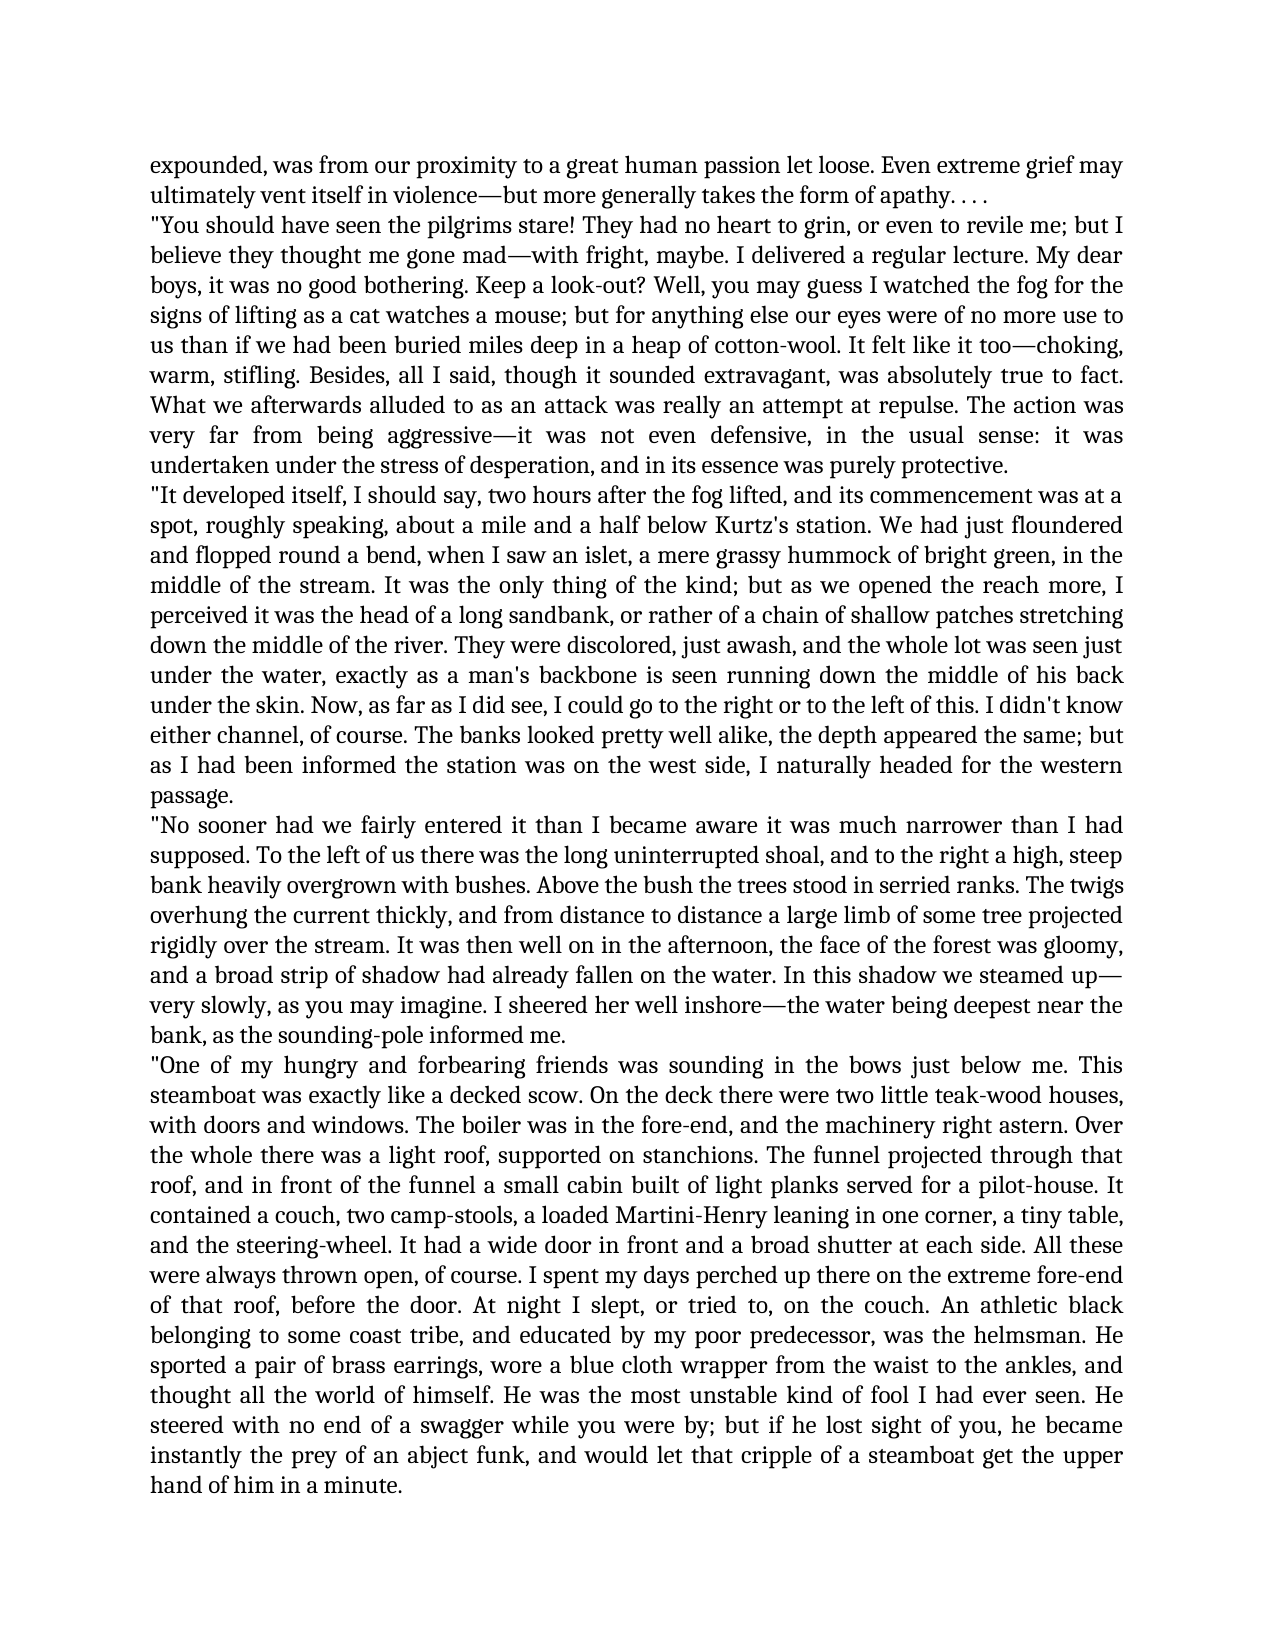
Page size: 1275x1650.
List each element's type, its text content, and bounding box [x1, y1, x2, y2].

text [150, 150, 1125, 210]
text "No sooner had we fairly entered it than I became aware it was much narrower than I had supposed. To the left of us there was the long uninterrupted shoal, and to the right a high, steep bank heavily overgrown with bushes. Above the bush the trees stood in serried ranks. The twigs overhung the current thickly, and from distance to distance a large limb of some tree projected rigidly over the stream. It was then well on in the afternoon, the face of the forest was gloomy, and a broad strip of shadow had already fallen on the water. In this shadow we steamed up—very slowly, as you may imagine. I sheered her well inshore—the water being deepest near the bank, as the sounding-pole informed me. [150, 810, 1125, 1050]
text "It developed itself, I should say, two hours after the fog lifted, and its commencement was at a spot, roughly speaking, about a mile and a half below Kurtz's station. We had just floundered and flopped round a bend, when I saw an islet, a mere grassy hummock of bright green, in the middle of the stream. It was the only thing of the kind; but as we opened the reach more, I perceived it was the head of a long sandbank, or rather of a chain of shallow patches stretching down the middle of the river. They were discolored, just awash, and the whole lot was seen just under the water, exactly as a man's backbone is seen running down the middle of his back under the skin. Now, as far as I did see, I could go to the right or to the left of this. I didn't know either channel, of course. The banks looked pretty well alike, the depth appeared the same; but as I had been informed the station was on the west side, I naturally headed for the western passage. [150, 480, 1125, 810]
text "You should have seen the pilgrims stare! They had no heart to grin, or even to revile me; but I believe they thought me gone mad—with fright, maybe. I delivered a regular lecture. My dear boys, it was no good bothering. Keep a look-out? Well, you may guess I watched the fog for the signs of lifting as a cat watches a mouse; but for anything else our eyes were of no more use to us than if we had been buried miles deep in a heap of cotton-wool. It felt like it too—choking, warm, stifling. Besides, all I said, though it sounded extravagant, was absolutely true to fact. What we afterwards alluded to as an attack was really an attempt at repulse. The action was very far from being aggressive—it was not even defensive, in the usual sense: it was undertaken under the stress of desperation, and in its essence was purely protective. [150, 210, 1125, 480]
text "One of my hungry and forbearing friends was sounding in the bows just below me. This steamboat was exactly like a decked scow. On the deck there were two little teak-wood houses, with doors and windows. The boiler was in the fore-end, and the machinery right astern. Over the whole there was a light roof, supported on stanchions. The funnel projected through that roof, and in front of the funnel a small cabin built of light planks served for a pilot-house. It contained a couch, two camp-stools, a loaded Martini-Henry leaning in one corner, a tiny table, and the steering-wheel. It had a wide door in front and a broad shutter at each side. All these were always thrown open, of course. I spent my days perched up there on the extreme fore-end of that roof, before the door. At night I slept, or tried to, on the couch. An athletic black belonging to some coast tribe, and educated by my poor predecessor, was the helmsman. He sported a pair of brass earrings, wore a blue cloth wrapper from the waist to the ankles, and thought all the world of himself. He was the most unstable kind of fool I had ever seen. He steered with no end of a swagger while you were by; but if he lost sight of you, he became instantly the prey of an abject funk, and would let that cripple of a steamboat get the upper hand of him in a minute. [150, 1050, 1125, 1500]
